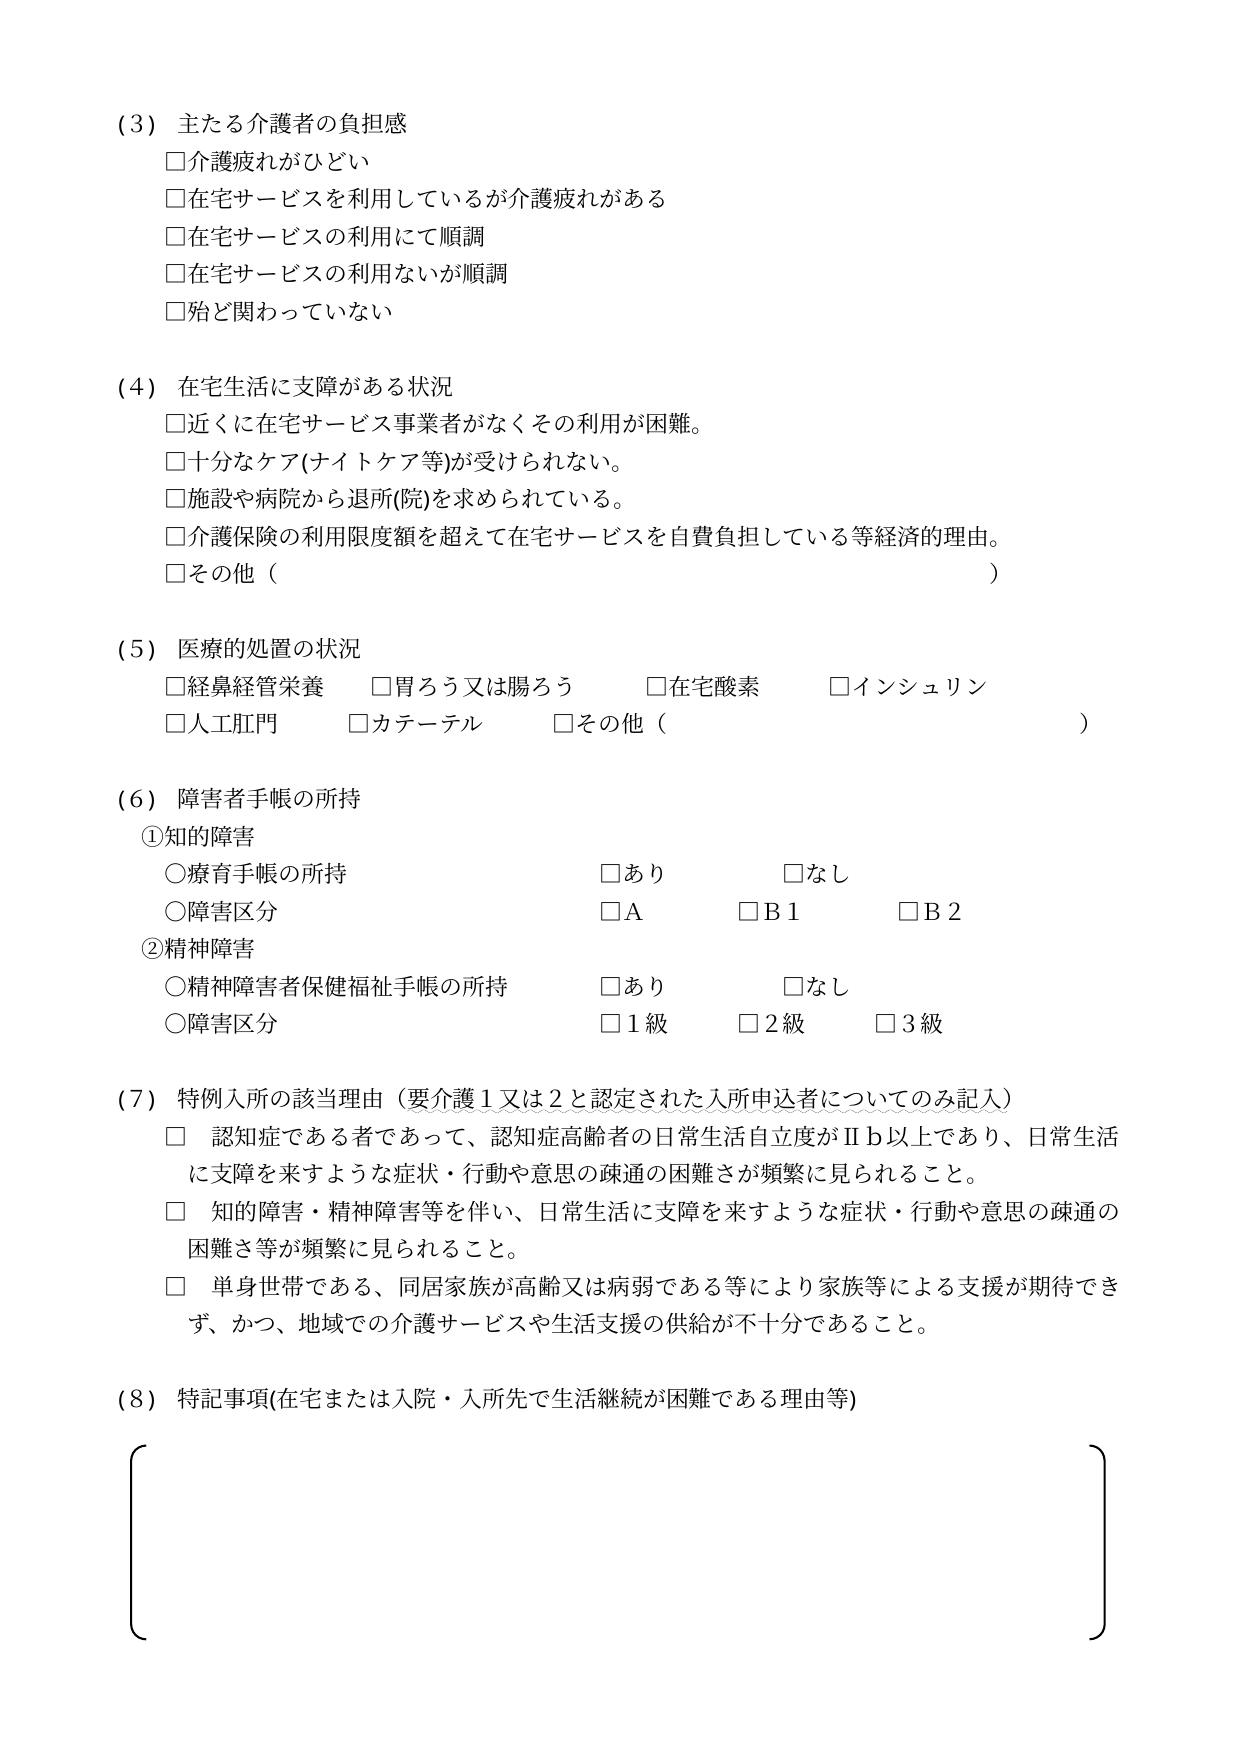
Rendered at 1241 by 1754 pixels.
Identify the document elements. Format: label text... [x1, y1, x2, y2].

text □殆ど関わっていない [118, 292, 1122, 329]
text ②精神障害 [118, 929, 1122, 967]
text ○療育手帳の所持 □あり □なし [118, 854, 1122, 892]
text ○障害区分 □Ａ □Ｂ１ □Ｂ２ [118, 892, 1122, 929]
text □その他（ ） [118, 554, 1122, 592]
text □介護疲れがひどい [118, 142, 1122, 179]
text (７) 特例入所の該当理由（要介護１又は２と認定された入所申込者についてのみ記入） [118, 1079, 1122, 1117]
text □ 単身世帯である、同居家族が高齢又は病弱である等により家族等による支援が期待できず、かつ、地域での介護サービスや生活支援の供給が不十分であること。 [118, 1267, 1122, 1342]
text ①知的障害 [118, 817, 1122, 854]
text □ 認知症である者であって、認知症高齢者の日常生活自立度がⅡｂ以上であり、日常生活に支障を来すような症状・行動や意思の疎通の困難さが頻繁に見られること。 [118, 1117, 1122, 1192]
text (４) 在宅生活に支障がある状況 [118, 367, 1122, 404]
text □在宅サービスの利用ないが順調 [118, 254, 1122, 292]
text (３) 主たる介護者の負担感 [118, 104, 1122, 142]
text □在宅サービスの利用にて順調 [118, 217, 1122, 254]
text □ 知的障害・精神障害等を伴い、日常生活に支障を来すような症状・行動や意思の疎通の困難さ等が頻繁に見られること。 [118, 1192, 1122, 1267]
text (５) 医療的処置の状況 [118, 629, 1122, 667]
text □人工肛門 □カテーテル □その他（ ） [118, 704, 1122, 742]
text □経鼻経管栄養 □胃ろう又は腸ろう □在宅酸素 □インシュリン [118, 667, 1122, 704]
text □十分なケア(ナイトケア等)が受けられない。 [118, 442, 1122, 479]
text □介護保険の利用限度額を超えて在宅サービスを自費負担している等経済的理由。 [118, 517, 1122, 554]
text (６) 障害者手帳の所持 [118, 779, 1122, 817]
text (８) 特記事項(在宅または入院・入所先で生活継続が困難である理由等) [118, 1379, 1122, 1417]
text □近くに在宅サービス事業者がなくその利用が困難。 [118, 404, 1122, 442]
text □施設や病院から退所(院)を求められている。 [118, 479, 1122, 517]
text □在宅サービスを利用しているが介護疲れがある [118, 179, 1122, 217]
text ○精神障害者保健福祉手帳の所持 □あり □なし [118, 967, 1122, 1004]
text ○障害区分 □１級 □２級 □３級 [118, 1004, 1122, 1042]
